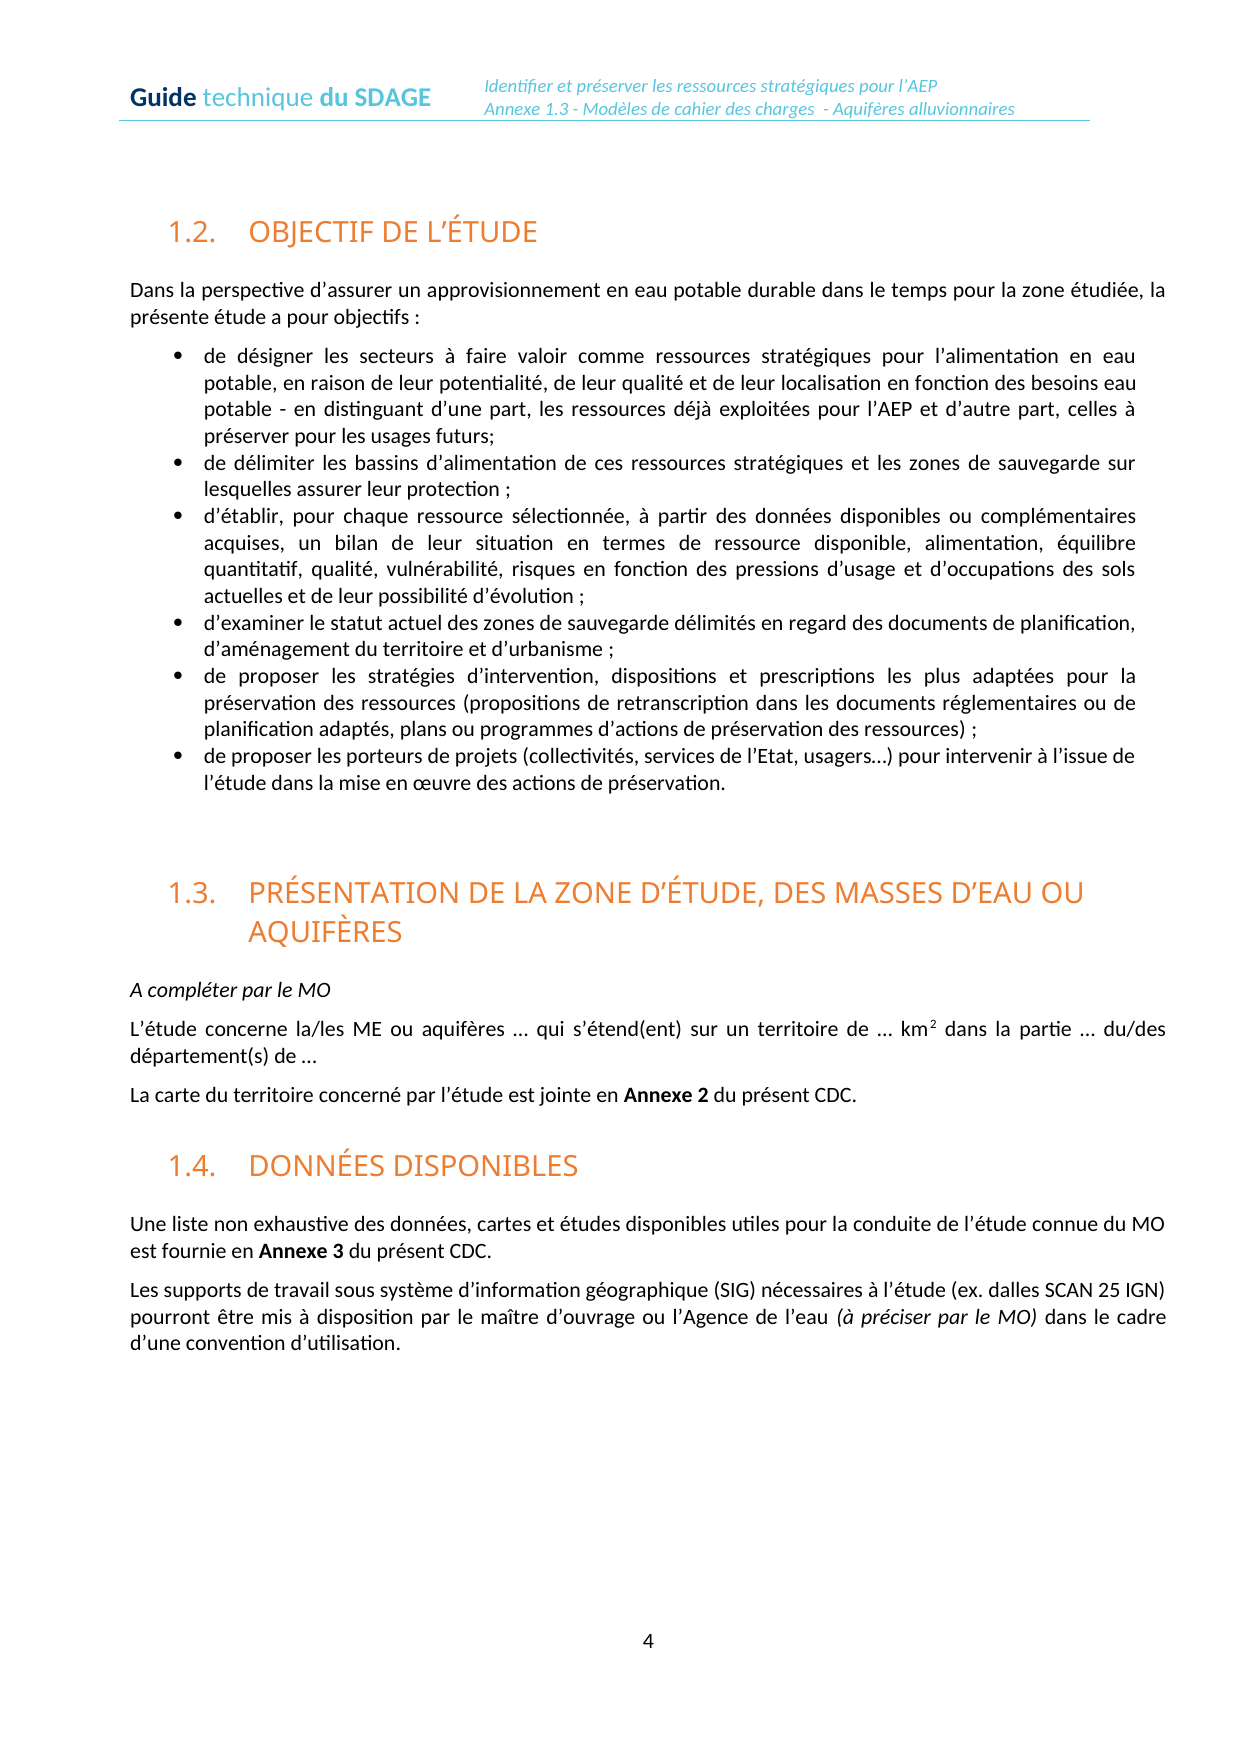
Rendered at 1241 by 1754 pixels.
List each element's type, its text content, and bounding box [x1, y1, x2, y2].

list de proposer les stratégies d’intervention, dispositions et prescriptions les plus adaptées pour la préservation des ressources (propositions de retranscription dans les documents réglementaires ou de planification adaptés, plans ou programmes d’actions de préservation des ressources) ; [174, 662, 1137, 742]
list d’examiner le statut actuel des zones de sauvegarde délimités en regard des documents de planification, d’aménagement du territoire et d’urbanisme ; [174, 609, 1137, 662]
text Les supports de travail sous système d’information géographique (SIG) nécessaires à l’étude (ex. dalles SCAN 25 IGN) pourront être mis à disposition par le maître d’ouvrage ou l’Agence de l’eau (à préciser par le MO) dans le cadre d’une convention d’utilisation. [130, 1276, 1166, 1356]
text Données disponibles [167, 1146, 1137, 1185]
list de délimiter les bassins d’alimentation de ces ressources stratégiques et les zones de sauvegarde sur lesquelles assurer leur protection ; [174, 449, 1137, 502]
text Présentation de la zone d’étude, des masses d’eau ou aquifères [167, 872, 1137, 951]
list de proposer les porteurs de projets (collectivités, services de l’Etat, usagers…) pour intervenir à l’issue de l’étude dans la mise en œuvre des actions de préservation. [174, 742, 1137, 795]
text Dans la perspective d’assurer un approvisionnement en eau potable durable dans le temps pour la zone étudiée, la présente étude a pour objectifs : [130, 276, 1166, 329]
text L’étude concerne la/les ME ou aquifères … qui s’étend(ent) sur un territoire de … km2 dans la partie … du/des département(s) de … [130, 1016, 1166, 1069]
text La carte du territoire concerné par l’étude est jointe en Annexe 2 du présent CDC. [130, 1081, 1166, 1108]
text Une liste non exhaustive des données, cartes et études disponibles utiles pour la conduite de l’étude connue du MO est fournie en Annexe 3 du présent CDC. [130, 1210, 1166, 1264]
text Objectif de l’étude [167, 212, 1137, 251]
list de désigner les secteurs à faire valoir comme ressources stratégiques pour l’alimentation en eau potable, en raison de leur potentialité, de leur qualité et de leur localisation en fonction des besoins eau potable - en distinguant d’une part, les ressources déjà exploitées pour l’AEP et d’autre part, celles à préserver pour les usages futurs; [174, 342, 1137, 449]
text A compléter par le MO [130, 976, 1166, 1003]
list d’établir, pour chaque ressource sélectionnée, à partir des données disponibles ou complémentaires acquises, un bilan de leur situation en termes de ressource disponible, alimentation, équilibre quantitatif, qualité, vulnérabilité, risques en fonction des pressions d’usage et d’occupations des sols actuelles et de leur possibilité d’évolution ; [174, 502, 1137, 609]
